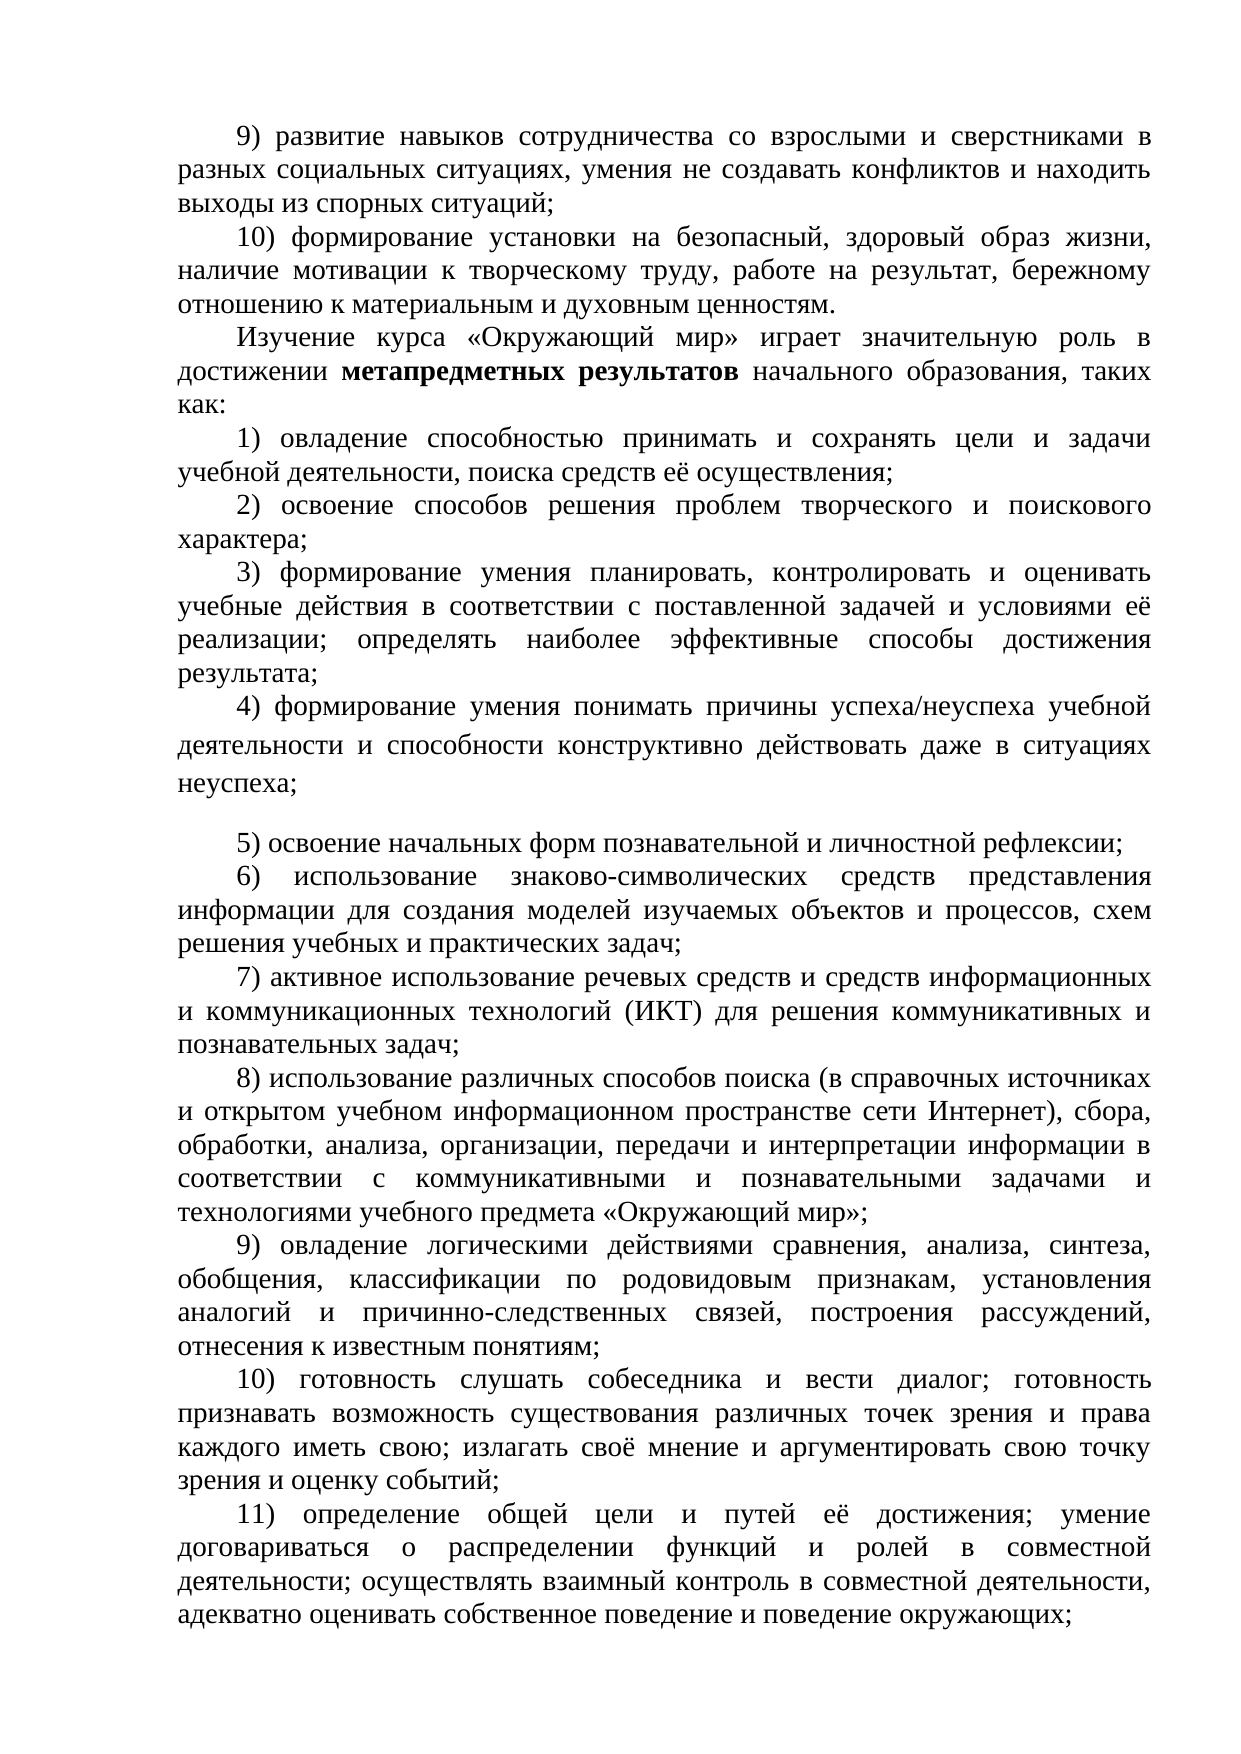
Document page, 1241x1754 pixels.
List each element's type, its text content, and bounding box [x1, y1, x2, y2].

text 10) формирование установки на безопасный, здоровый образ жизни, наличие мотивации к творческому труду, работе на результат, бережному отношению к материальным и духовным ценностям. [177, 219, 1152, 319]
text 7) активное использование речевых средств и средств информационных и коммуникационных технологий (ИКТ) для решения коммуникативных и познавательных задач; [177, 959, 1152, 1060]
text Изучение курса «Окружающий мир» играет значительную роль в достижении метапредметных результатов начального образования, таких как: [177, 319, 1152, 420]
text 9) развитие навыков сотрудничества со взрослыми и сверстниками в разных социальных ситуациях, умения не создавать конфликтов и находить выходы из спорных ситуаций; [177, 118, 1152, 219]
text 9) овладение логическими действиями сравнения, анализа, синтеза, обобщения, классификации по родовидовым признакам, установления аналогий и причинно-следственных связей, построения рассуждений, отнесения к известным понятиям; [177, 1227, 1152, 1362]
text 5) освоение начальных форм познавательной и личностной рефлексии; [177, 825, 1152, 858]
text 10) готовность слушать собеседника и вести диалог; готовность признавать возможность существования различных точек зрения и права каждого иметь свою; излагать своё мнение и аргументировать свою точку зрения и оценку событий; [177, 1362, 1152, 1496]
text 3) формирование умения планировать, контролировать и оценивать учебные действия в соответствии с поставленной задачей и условиями её реализации; определять наиболее эффективные способы достижения результата; [177, 554, 1152, 688]
text 6) использование знаково-символических средств представления информации для создания моделей изучаемых объектов и процессов, схем решения учебных и практических задач; [177, 858, 1152, 959]
text 11) определение общей цели и путей её достижения; умение договариваться о распределении функций и ролей в совместной деятельности; осуществлять взаимный контроль в совместной деятельности, адекватно оценивать собственное поведение и поведение окружающих; [177, 1496, 1152, 1630]
text 8) использование различных способов поиска (в справочных источниках и открытом учебном информационном пространстве сети Интернет), сбора, обработки, анализа, организации, передачи и интерпретации информации в соответствии с коммуникативными и познавательными задачами и технологиями учебного предмета «Окружающий мир»; [177, 1060, 1152, 1227]
text 1) овладение способностью принимать и сохранять цели и задачи учебной деятельности, поиска средств её осуществления; [177, 420, 1152, 487]
text 2) освоение способов решения проблем творческого и поискового характера; [177, 487, 1152, 554]
text 4) формирование умения понимать причины успеха/неуспеха учебной деятельности и способности конструктивно действовать даже в ситуациях неуспеха; [177, 688, 1152, 799]
